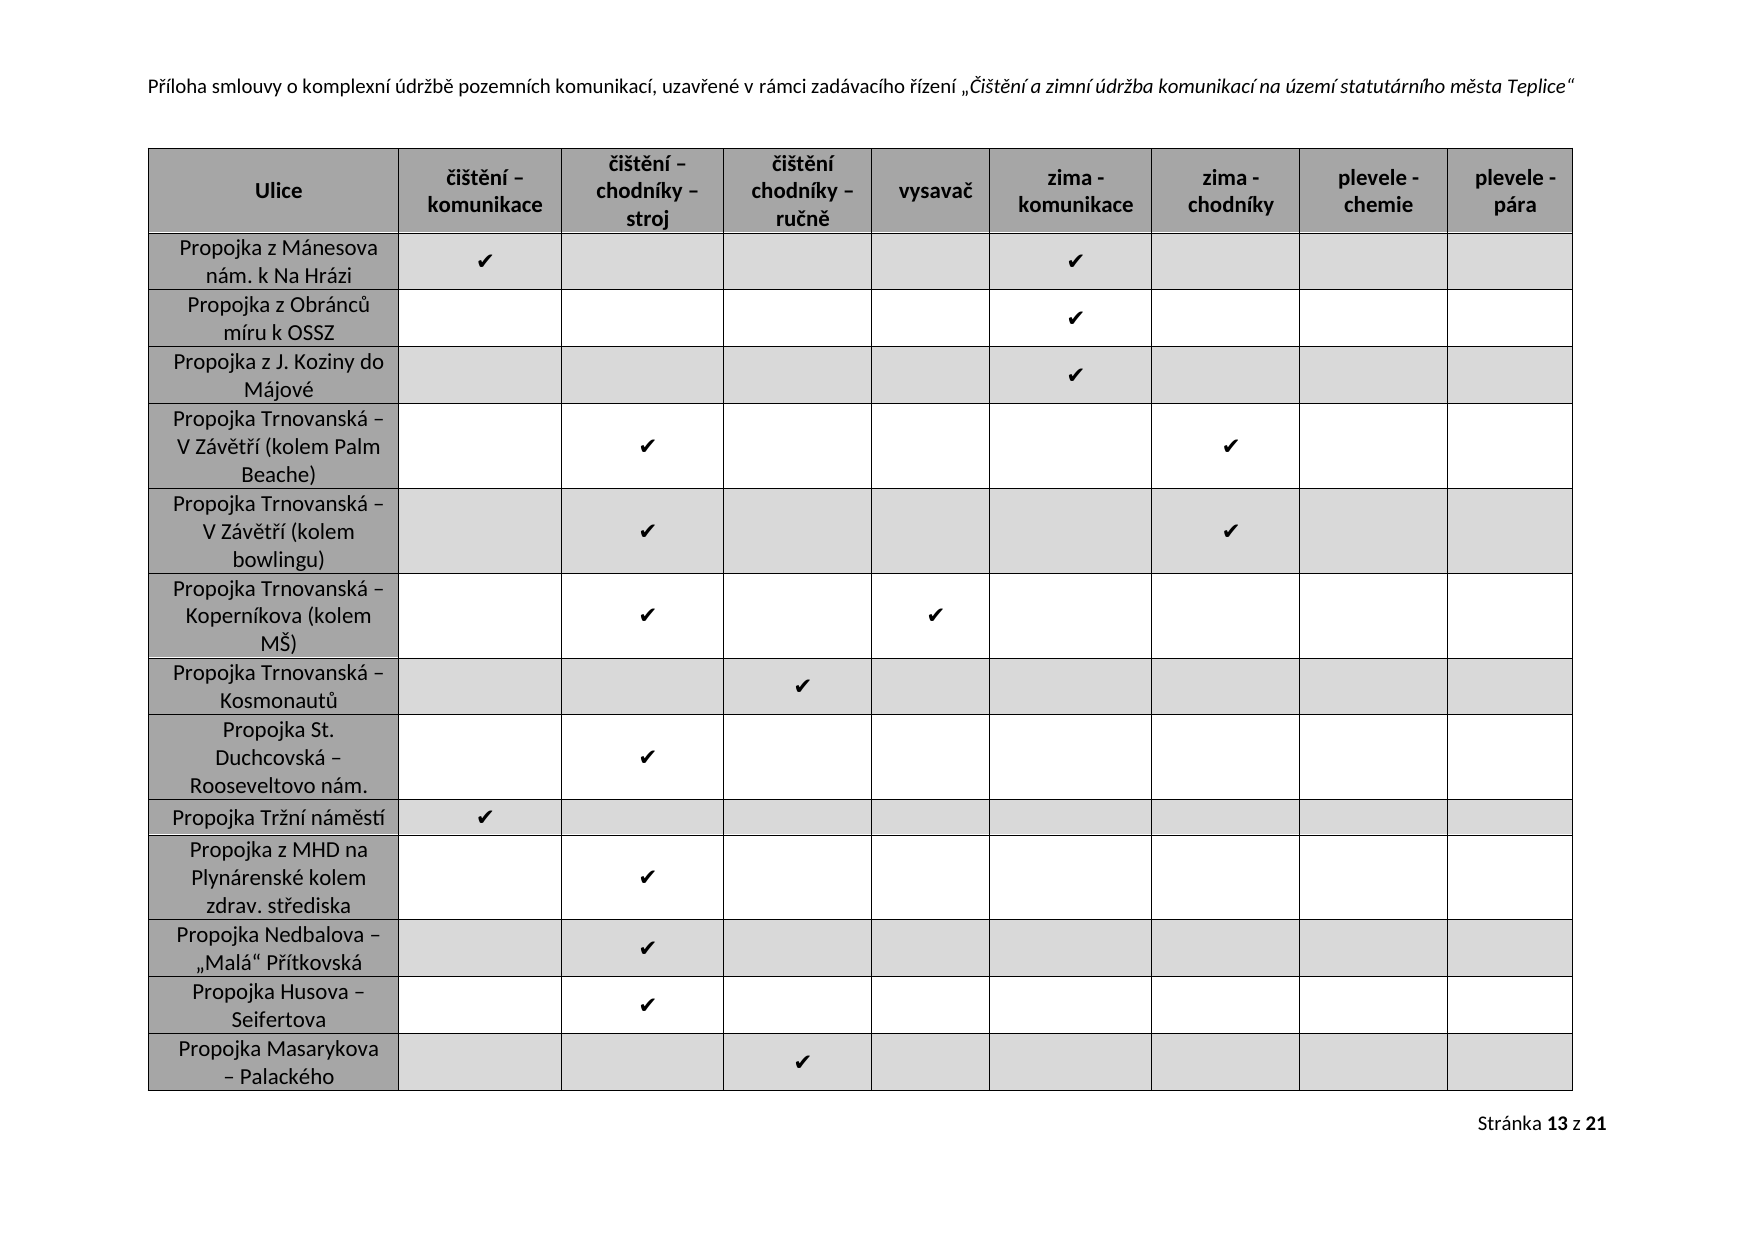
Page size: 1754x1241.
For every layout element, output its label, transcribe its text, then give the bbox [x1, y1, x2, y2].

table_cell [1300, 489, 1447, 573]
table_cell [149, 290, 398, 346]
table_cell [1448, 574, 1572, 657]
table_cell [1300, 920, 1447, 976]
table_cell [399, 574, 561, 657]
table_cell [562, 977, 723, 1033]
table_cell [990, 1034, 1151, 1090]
table_header zima - komunikace [990, 149, 1151, 232]
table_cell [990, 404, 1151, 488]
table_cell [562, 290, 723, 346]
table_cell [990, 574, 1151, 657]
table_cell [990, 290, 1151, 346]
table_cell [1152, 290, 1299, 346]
table_header zima - chodníky [1152, 149, 1299, 232]
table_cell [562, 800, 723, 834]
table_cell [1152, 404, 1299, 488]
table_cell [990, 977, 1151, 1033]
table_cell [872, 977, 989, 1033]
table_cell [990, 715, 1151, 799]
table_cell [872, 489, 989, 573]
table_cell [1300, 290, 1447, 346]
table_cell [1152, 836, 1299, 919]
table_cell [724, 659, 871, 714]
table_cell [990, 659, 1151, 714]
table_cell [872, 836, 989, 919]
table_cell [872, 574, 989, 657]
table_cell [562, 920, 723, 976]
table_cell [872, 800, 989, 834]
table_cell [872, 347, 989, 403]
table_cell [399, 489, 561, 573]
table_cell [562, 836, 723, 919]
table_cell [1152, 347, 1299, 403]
table_header vysavač [872, 149, 989, 232]
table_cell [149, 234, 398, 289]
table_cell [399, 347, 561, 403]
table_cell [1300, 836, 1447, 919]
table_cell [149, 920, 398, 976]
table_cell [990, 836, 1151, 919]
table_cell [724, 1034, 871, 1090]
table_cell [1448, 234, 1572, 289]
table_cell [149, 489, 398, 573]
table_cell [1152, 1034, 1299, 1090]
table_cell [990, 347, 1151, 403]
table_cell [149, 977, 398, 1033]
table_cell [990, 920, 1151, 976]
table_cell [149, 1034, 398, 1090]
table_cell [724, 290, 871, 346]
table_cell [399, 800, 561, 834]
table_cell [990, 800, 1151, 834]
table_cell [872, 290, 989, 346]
table_header plevele - chemie [1300, 149, 1447, 232]
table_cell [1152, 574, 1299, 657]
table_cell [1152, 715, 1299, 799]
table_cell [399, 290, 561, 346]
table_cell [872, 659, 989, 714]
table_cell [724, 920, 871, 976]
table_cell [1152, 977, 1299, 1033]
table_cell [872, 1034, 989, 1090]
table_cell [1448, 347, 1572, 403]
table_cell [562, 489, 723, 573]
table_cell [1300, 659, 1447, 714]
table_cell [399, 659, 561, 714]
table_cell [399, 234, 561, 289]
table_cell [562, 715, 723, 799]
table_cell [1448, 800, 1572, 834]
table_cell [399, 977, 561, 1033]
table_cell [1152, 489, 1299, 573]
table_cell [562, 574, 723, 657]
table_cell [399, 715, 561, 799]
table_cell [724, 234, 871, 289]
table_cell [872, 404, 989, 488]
table_header čištění – chodníky – stroj [562, 149, 723, 232]
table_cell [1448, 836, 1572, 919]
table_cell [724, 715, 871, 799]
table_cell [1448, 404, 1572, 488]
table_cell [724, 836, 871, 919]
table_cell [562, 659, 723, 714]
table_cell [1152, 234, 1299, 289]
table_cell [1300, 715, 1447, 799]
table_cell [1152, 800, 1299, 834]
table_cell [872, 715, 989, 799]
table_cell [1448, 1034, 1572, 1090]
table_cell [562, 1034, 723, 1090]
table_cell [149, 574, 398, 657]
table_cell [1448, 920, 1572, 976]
table_header plevele - pára [1448, 149, 1572, 232]
table_header čištění chodníky – ručně [724, 149, 871, 232]
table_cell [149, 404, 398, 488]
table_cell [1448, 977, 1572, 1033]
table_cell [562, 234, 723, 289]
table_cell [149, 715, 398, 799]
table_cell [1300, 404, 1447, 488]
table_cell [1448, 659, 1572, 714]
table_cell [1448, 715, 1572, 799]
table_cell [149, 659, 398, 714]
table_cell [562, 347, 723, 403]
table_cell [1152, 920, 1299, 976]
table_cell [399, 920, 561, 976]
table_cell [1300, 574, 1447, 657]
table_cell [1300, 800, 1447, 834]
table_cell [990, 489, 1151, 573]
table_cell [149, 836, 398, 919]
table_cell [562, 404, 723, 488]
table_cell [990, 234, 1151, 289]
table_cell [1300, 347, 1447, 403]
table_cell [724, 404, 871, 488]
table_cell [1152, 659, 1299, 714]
table_header Ulice [149, 149, 398, 232]
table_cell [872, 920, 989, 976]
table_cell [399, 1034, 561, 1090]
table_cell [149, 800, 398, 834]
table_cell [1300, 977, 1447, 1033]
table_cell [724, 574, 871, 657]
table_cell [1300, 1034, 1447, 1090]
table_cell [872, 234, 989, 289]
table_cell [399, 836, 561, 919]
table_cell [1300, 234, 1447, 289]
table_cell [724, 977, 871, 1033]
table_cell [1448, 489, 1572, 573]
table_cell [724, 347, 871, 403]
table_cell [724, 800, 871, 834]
table_header čištění – komunikace [399, 149, 561, 232]
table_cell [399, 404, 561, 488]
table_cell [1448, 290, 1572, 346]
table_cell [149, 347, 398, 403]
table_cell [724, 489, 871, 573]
